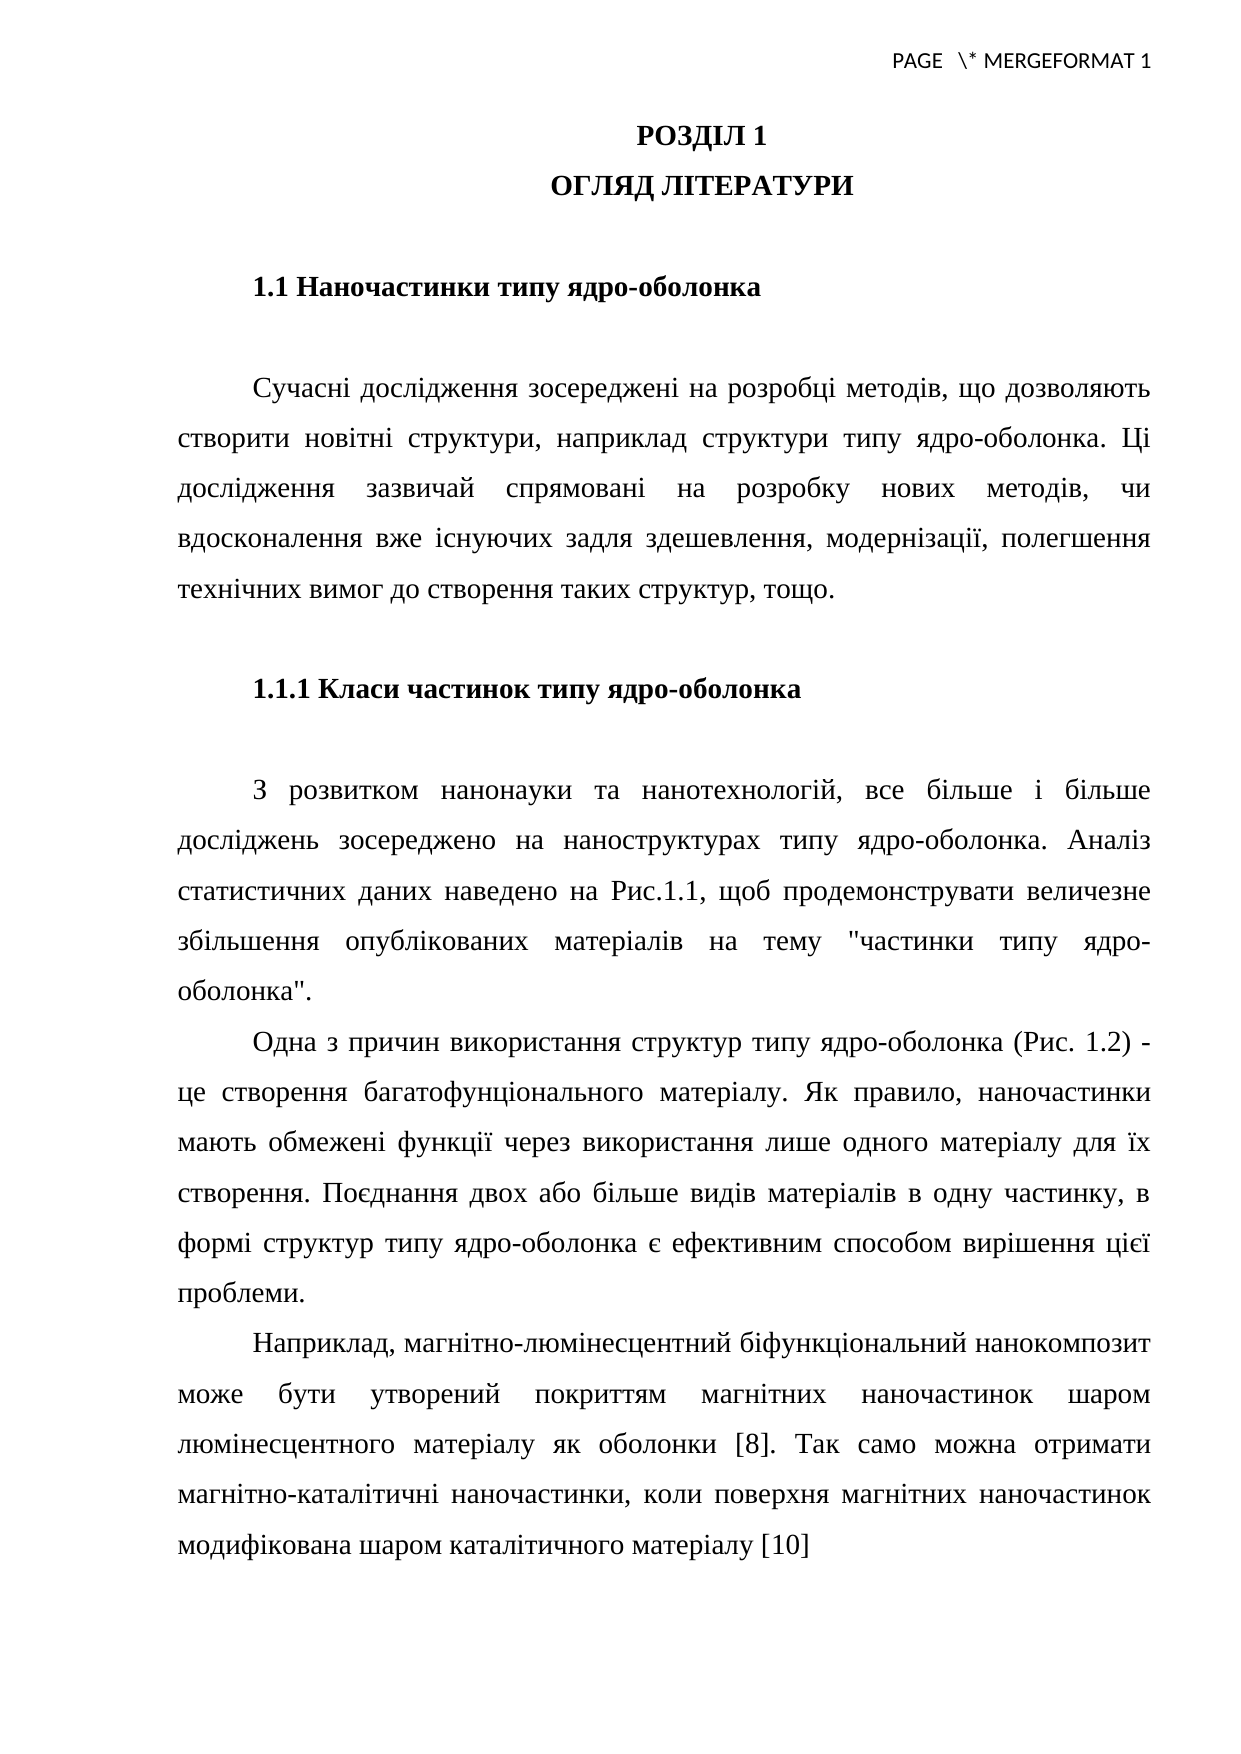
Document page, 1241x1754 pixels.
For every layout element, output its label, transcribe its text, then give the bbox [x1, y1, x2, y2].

subtitle РОЗДІЛ 1 [177, 118, 1152, 152]
subtitle ОГЛЯД ЛІТЕРАТУРИ [177, 168, 1152, 202]
text Сучасні дослідження зосереджені на розробці методів, що дозволяють створити новітні структури, наприклад структури типу ядро-оболонка. Ці дослідження зазвичай спрямовані на розробку нових методів, чи вдосконалення вже існуючих задля здешевлення, модернізації, полегшення технічних вимог до створення таких структур, тощо. [177, 370, 1152, 604]
subtitle 1.1.1 Класи частинок типу ядро-оболонка [177, 672, 1152, 705]
text З розвитком нанонауки та нанотехнологій, все більше і більше досліджень зосереджено на наноструктурах типу ядро-оболонка. Аналіз статистичних даних наведено на Рис.1.1, щоб продемонструвати величезне збільшення опублікованих матеріалів на тему "частинки типу ядро-оболонка". [177, 772, 1152, 1007]
subtitle 1.1 Наночастинки типу ядро-оболонка [177, 269, 1152, 303]
text Наприклад, магнітно-люмінесцентний біфункціональний нанокомпозит може бути утворений покриттям магнітних наночастинок шаром люмінесцентного матеріалу як оболонки [8]. Так само можна отримати магнітно-каталітичні наночастинки, коли поверхня магнітних наночастинок модифікована шаром каталітичного матеріалу [10] [177, 1326, 1152, 1560]
text Одна з причин використання структур типу ядро-оболонка (Рис. 1.2) - це створення багатофунціонального матеріалу. Як правило, наночастинки мають обмежені функції через використання лише одного матеріалу для їх створення. Поєднання двох або більше видів матеріалів в одну частинку, в формі структур типу ядро-оболонка є ефективним способом вирішення цієї проблеми. [177, 1024, 1152, 1309]
